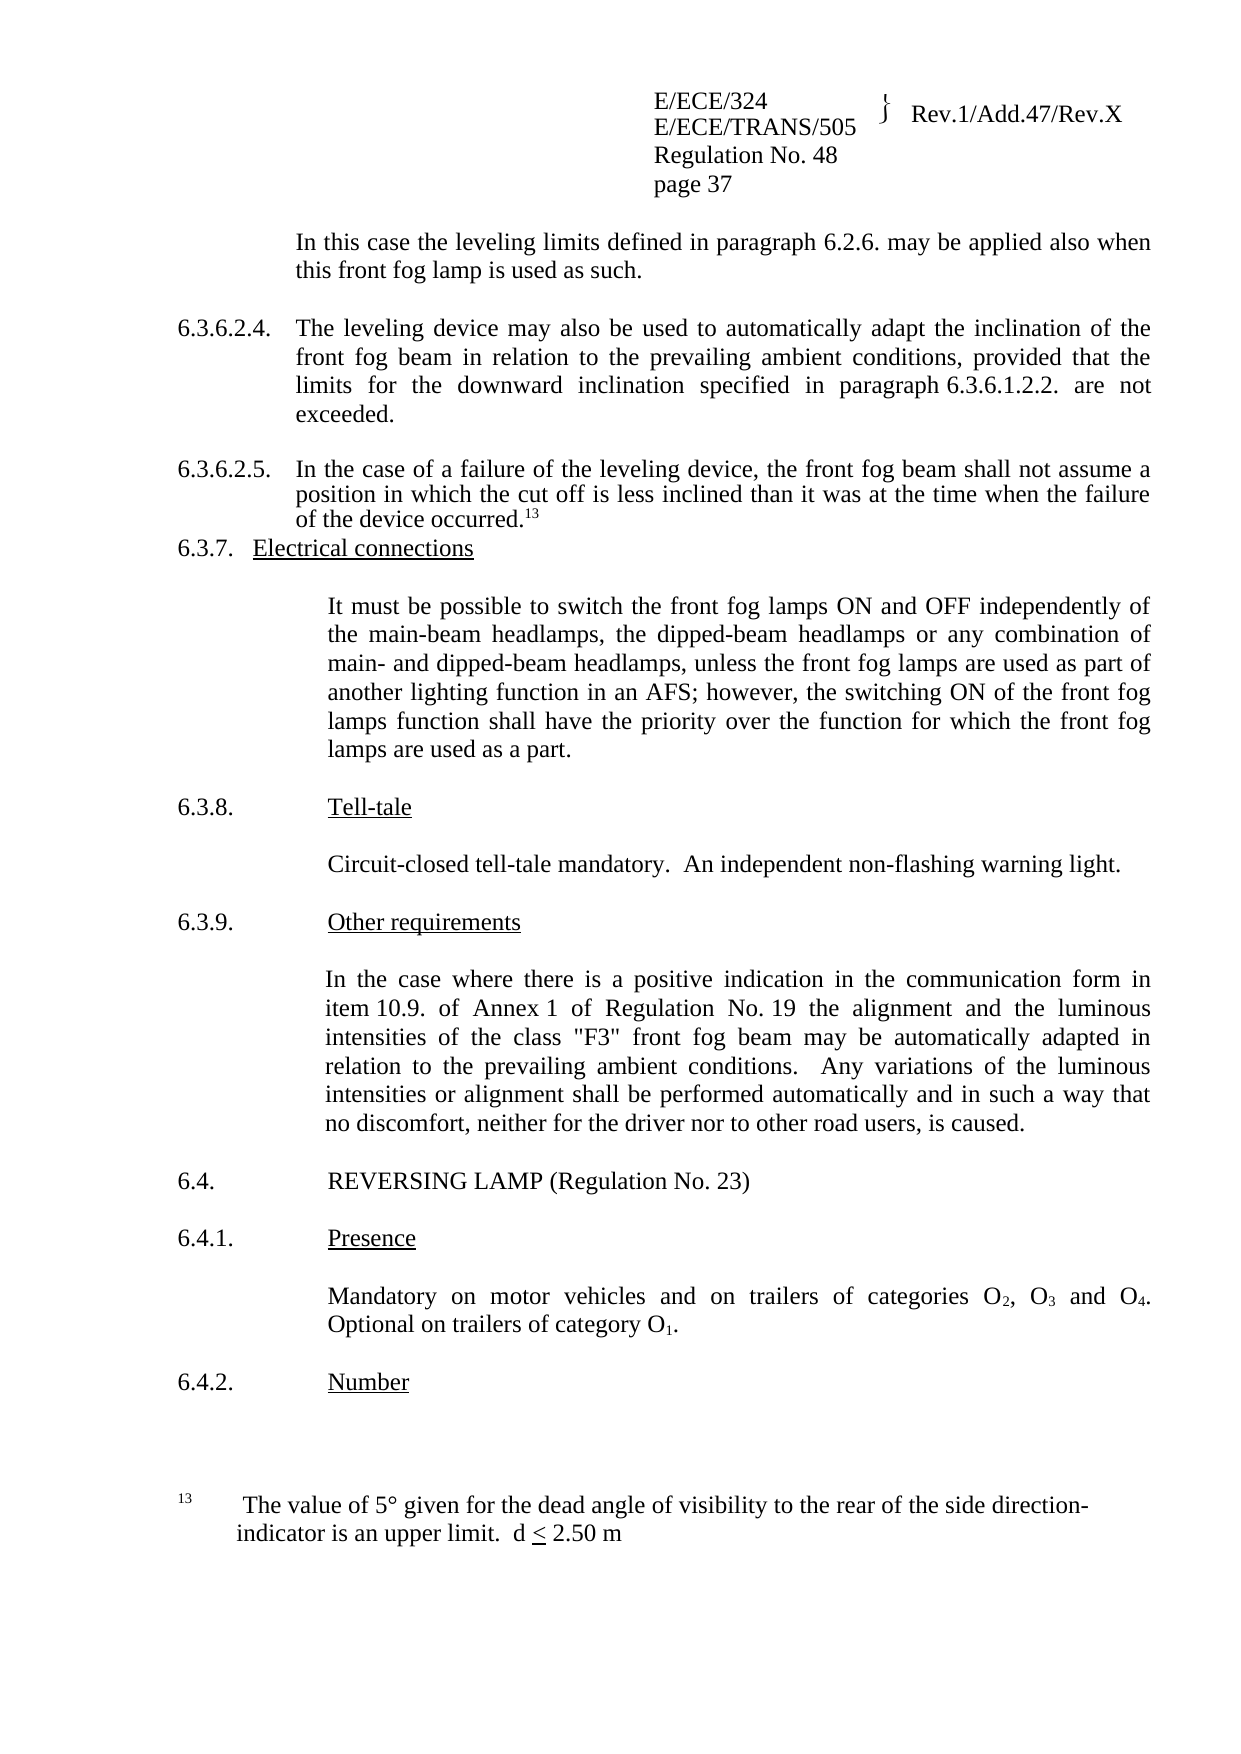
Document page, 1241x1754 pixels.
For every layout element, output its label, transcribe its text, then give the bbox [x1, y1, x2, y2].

text 6.3.7. Electrical connections [177, 533, 1152, 562]
text 6.4.1. Presence [177, 1223, 1152, 1252]
text In the case where there is a positive indication in the communication form in item 10.9. of Annex 1 of Regulation No. 19 the alignment and the luminous intensities of the class "F3" front fog beam may be automatically adapted in relation to the prevailing ambient conditions. Any variations of the luminous intensities or alignment shall be performed automatically and in such a way that no discomfort, neither for the driver nor to other road users, is caused. [325, 964, 1152, 1137]
list 6.4. REVERSING LAMP (Regulation No. 23) [177, 1166, 1152, 1194]
text It must be possible to switch the front fog lamps ON and OFF independently of the main-beam headlamps, the dipped-beam headlamps or any combination of main- and dipped-beam headlamps, unless the front fog lamps are used as part of another lighting function in an AFS; however, the switching ON of the front fog lamps function shall have the priority over the function for which the front fog lamps are used as a part. [327, 591, 1152, 763]
text 6.3.6.2.4. The leveling device may also be used to automatically adapt the inclination of the front fog beam in relation to the prevailing ambient conditions, provided that the limits for the downward inclination specified in paragraph 6.3.6.1.2.2. are not exceeded. [177, 313, 1152, 428]
text 6.3.8. Tell-tale [177, 792, 1152, 821]
text Circuit-closed tell-tale mandatory. An independent non-flashing warning light. [327, 849, 1152, 878]
text 6.3.9. Other requirements [177, 907, 1152, 936]
list Mandatory on motor vehicles and on trailers of categories O2, O3 and O4. Optional on trailers of category O1. [177, 1281, 1152, 1338]
list 6.4.2. Number [177, 1367, 1152, 1396]
text In this case the leveling limits defined in paragraph 6.2.6. may be applied also when this front fog lamp is used as such. [177, 227, 1152, 284]
text 6.3.6.2.5. In the case of a failure of the leveling device, the front fog beam shall not assume a position in which the cut off is less inclined than it was at the time when the failure of the device occurred. [177, 457, 1152, 533]
